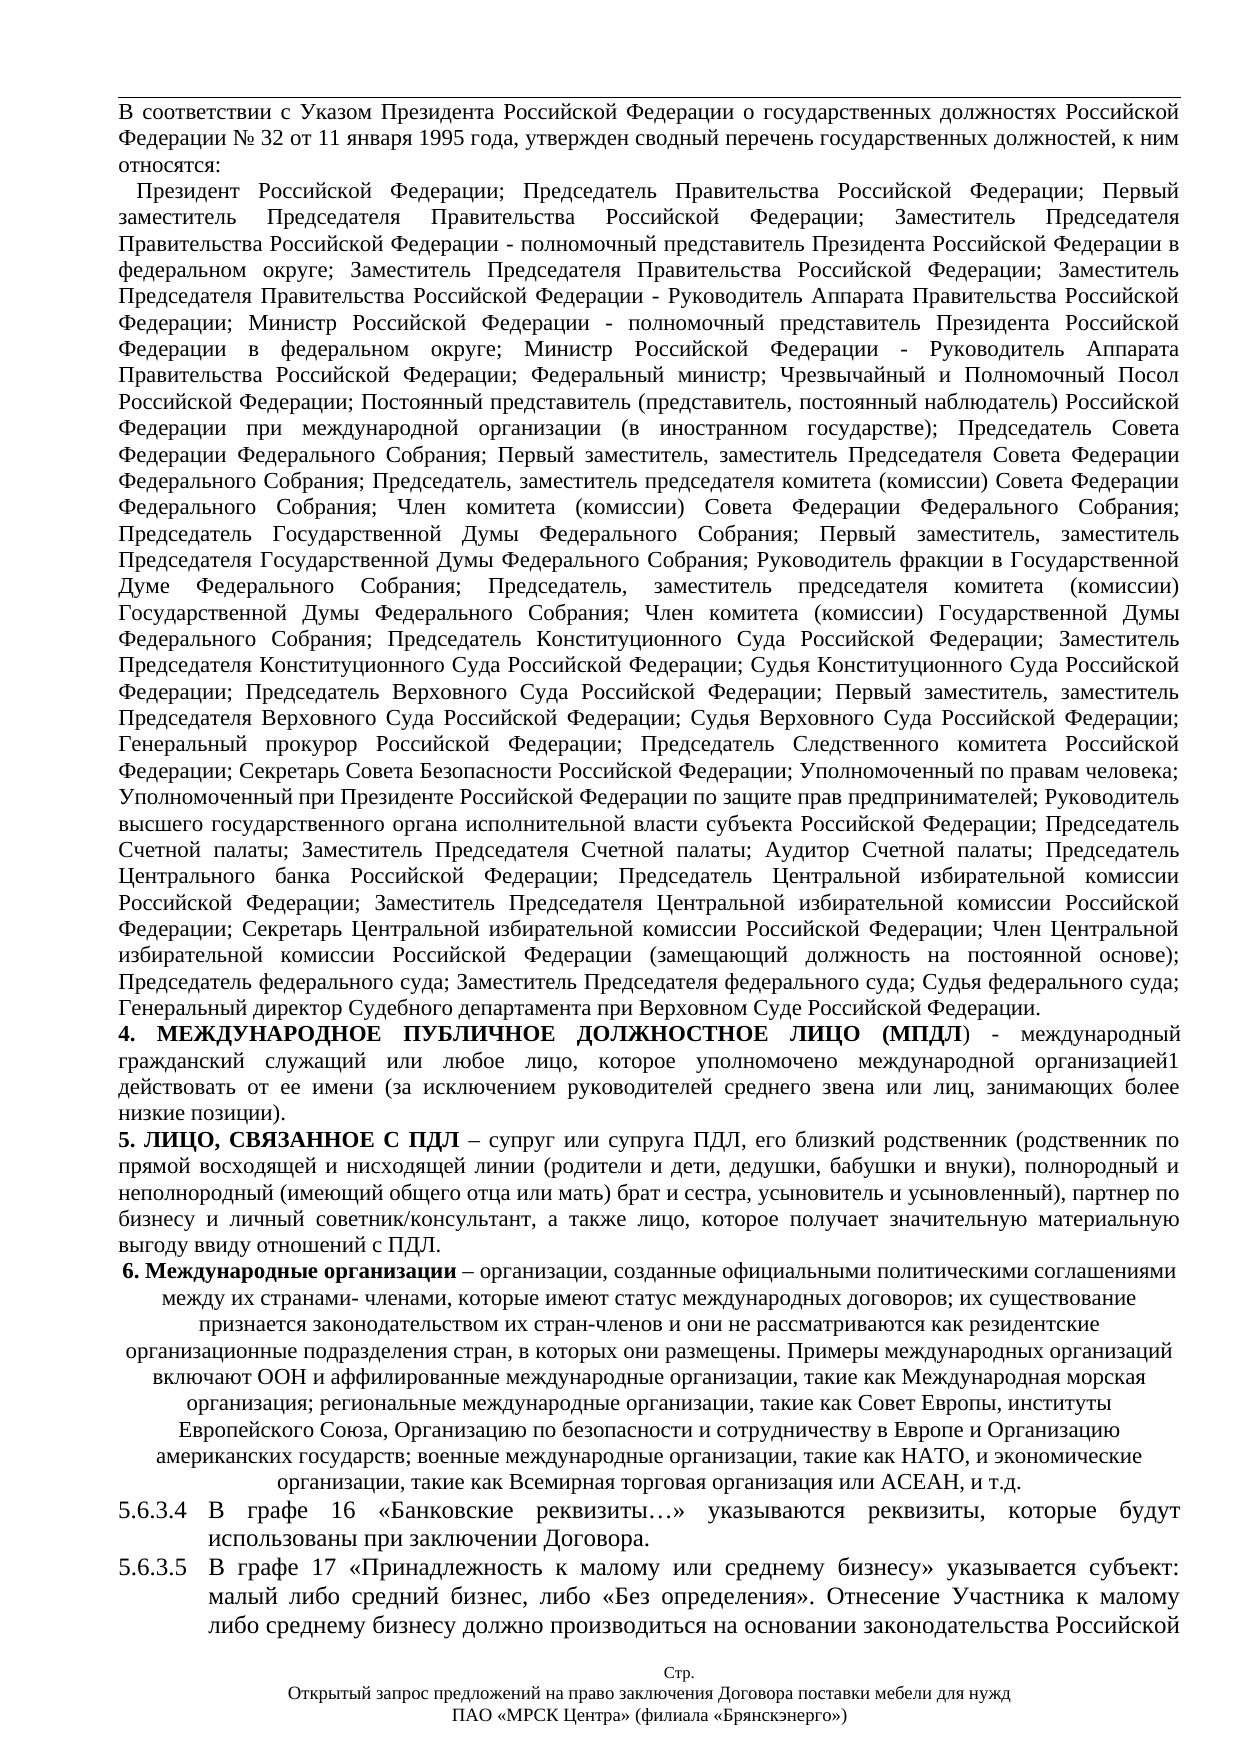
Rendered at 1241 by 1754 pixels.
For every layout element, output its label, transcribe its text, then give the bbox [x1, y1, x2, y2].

text 5. ЛИЦО, СВЯЗАННОЕ С ПДЛ – супруг или супруга ПДЛ, его близкий родственник (родственник по прямой восходящей и нисходящей линии (родители и дети, дедушки, бабушки и внуки), полнородный и неполнородный (имеющий общего отца или мать) брат и сестра, усыновитель и усыновленный), партнер по бизнесу и личный советник/консультант, а также лицо, которое получает значительную материальную выгоду ввиду отношений с ПДЛ. [118, 1126, 1181, 1258]
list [118, 1552, 1181, 1638]
list В графе 16 «Банковские реквизиты…» указываются реквизиты, которые будут использованы при заключении Договора. [118, 1495, 1181, 1552]
text В соответствии с Указом Президента Российской Федерации о государственных должностях Российской Федерации № 32 от 11 января 1995 года, утвержден сводный перечень государственных должностей, к ним относятся: [118, 98, 1181, 177]
list 6. Международные организации – организации, созданные официальными политическими соглашениями между их странами- членами, которые имеют статус международных договоров; их существование признается законодательством их стран-членов и они не рассматриваются как резидентские организационные подразделения стран, в которых они размещены. Примеры международных организаций включают ООН и аффилированные международные организации, такие как Международная морская организация; региональные международные организации, такие как Совет Европы, институты Европейского Союза, Организацию по безопасности и сотрудничеству в Европе и Организацию американских государств; военные международные организации, такие как НАТО, и экономические организации, такие как Всемирная торговая организация или АСЕАН, и т.д. [118, 1258, 1181, 1495]
text 4. МЕЖДУНАРОДНОЕ ПУБЛИЧНОЕ ДОЛЖНОСТНОЕ ЛИЦО (МПДЛ) - международный гражданский служащий или любое лицо, которое уполномочено международной организацией1 действовать от ее имени (за исключением руководителей среднего звена или лиц, занимающих более низкие позиции). [118, 1020, 1181, 1126]
text Президент Российской Федерации; Председатель Правительства Российской Федерации; Первый заместитель Председателя Правительства Российской Федерации; Заместитель Председателя Правительства Российской Федерации - полномочный представитель Президента Российской Федерации в федеральном округе; Заместитель Председателя Правительства Российской Федерации; Заместитель Председателя Правительства Российской Федерации - Руководитель Аппарата Правительства Российской Федерации; Министр Российской Федерации - полномочный представитель Президента Российской Федерации в федеральном округе; Министр Российской Федерации - Руководитель Аппарата Правительства Российской Федерации; Федеральный министр; Чрезвычайный и Полномочный Посол Российской Федерации; Постоянный представитель (представитель, постоянный наблюдатель) Российской Федерации при международной организации (в иностранном государстве); Председатель Совета Федерации Федерального Собрания; Первый заместитель, заместитель Председателя Совета Федерации Федерального Собрания; Председатель, заместитель председателя комитета (комиссии) Совета Федерации Федерального Собрания; Член комитета (комиссии) Совета Федерации Федерального Собрания; Председатель Государственной Думы Федерального Собрания; Первый заместитель, заместитель Председателя Государственной Думы Федерального Собрания; Руководитель фракции в Государственной Думе Федерального Собрания; Председатель, заместитель председателя комитета (комиссии) Государственной Думы Федерального Собрания; Член комитета (комиссии) Государственной Думы Федерального Собрания; Председатель Конституционного Суда Российской Федерации; Заместитель Председателя Конституционного Суда Российской Федерации; Судья Конституционного Суда Российской Федерации; Председатель Верховного Суда Российской Федерации; Первый заместитель, заместитель Председателя Верховного Суда Российской Федерации; Судья Верховного Суда Российской Федерации; Генеральный прокурор Российской Федерации; Председатель Следственного комитета Российской Федерации; Секретарь Совета Безопасности Российской Федерации; Уполномоченный по правам человека; Уполномоченный при Президенте Российской Федерации по защите прав предпринимателей; Руководитель высшего государственного органа исполнительной власти субъекта Российской Федерации; Председатель Счетной палаты; Заместитель Председателя Счетной палаты; Аудитор Счетной палаты; Председатель Центрального банка Российской Федерации; Председатель Центральной избирательной комиссии Российской Федерации; Заместитель Председателя Центральной избирательной комиссии Российской Федерации; Секретарь Центральной избирательной комиссии Российской Федерации; Член Центральной избирательной комиссии Российской Федерации (замещающий должность на постоянной основе); Председатель федерального суда; Заместитель Председателя федерального суда; Судья федерального суда; Генеральный директор Судебного департамента при Верховном Суде Российской Федерации. [118, 177, 1181, 1020]
